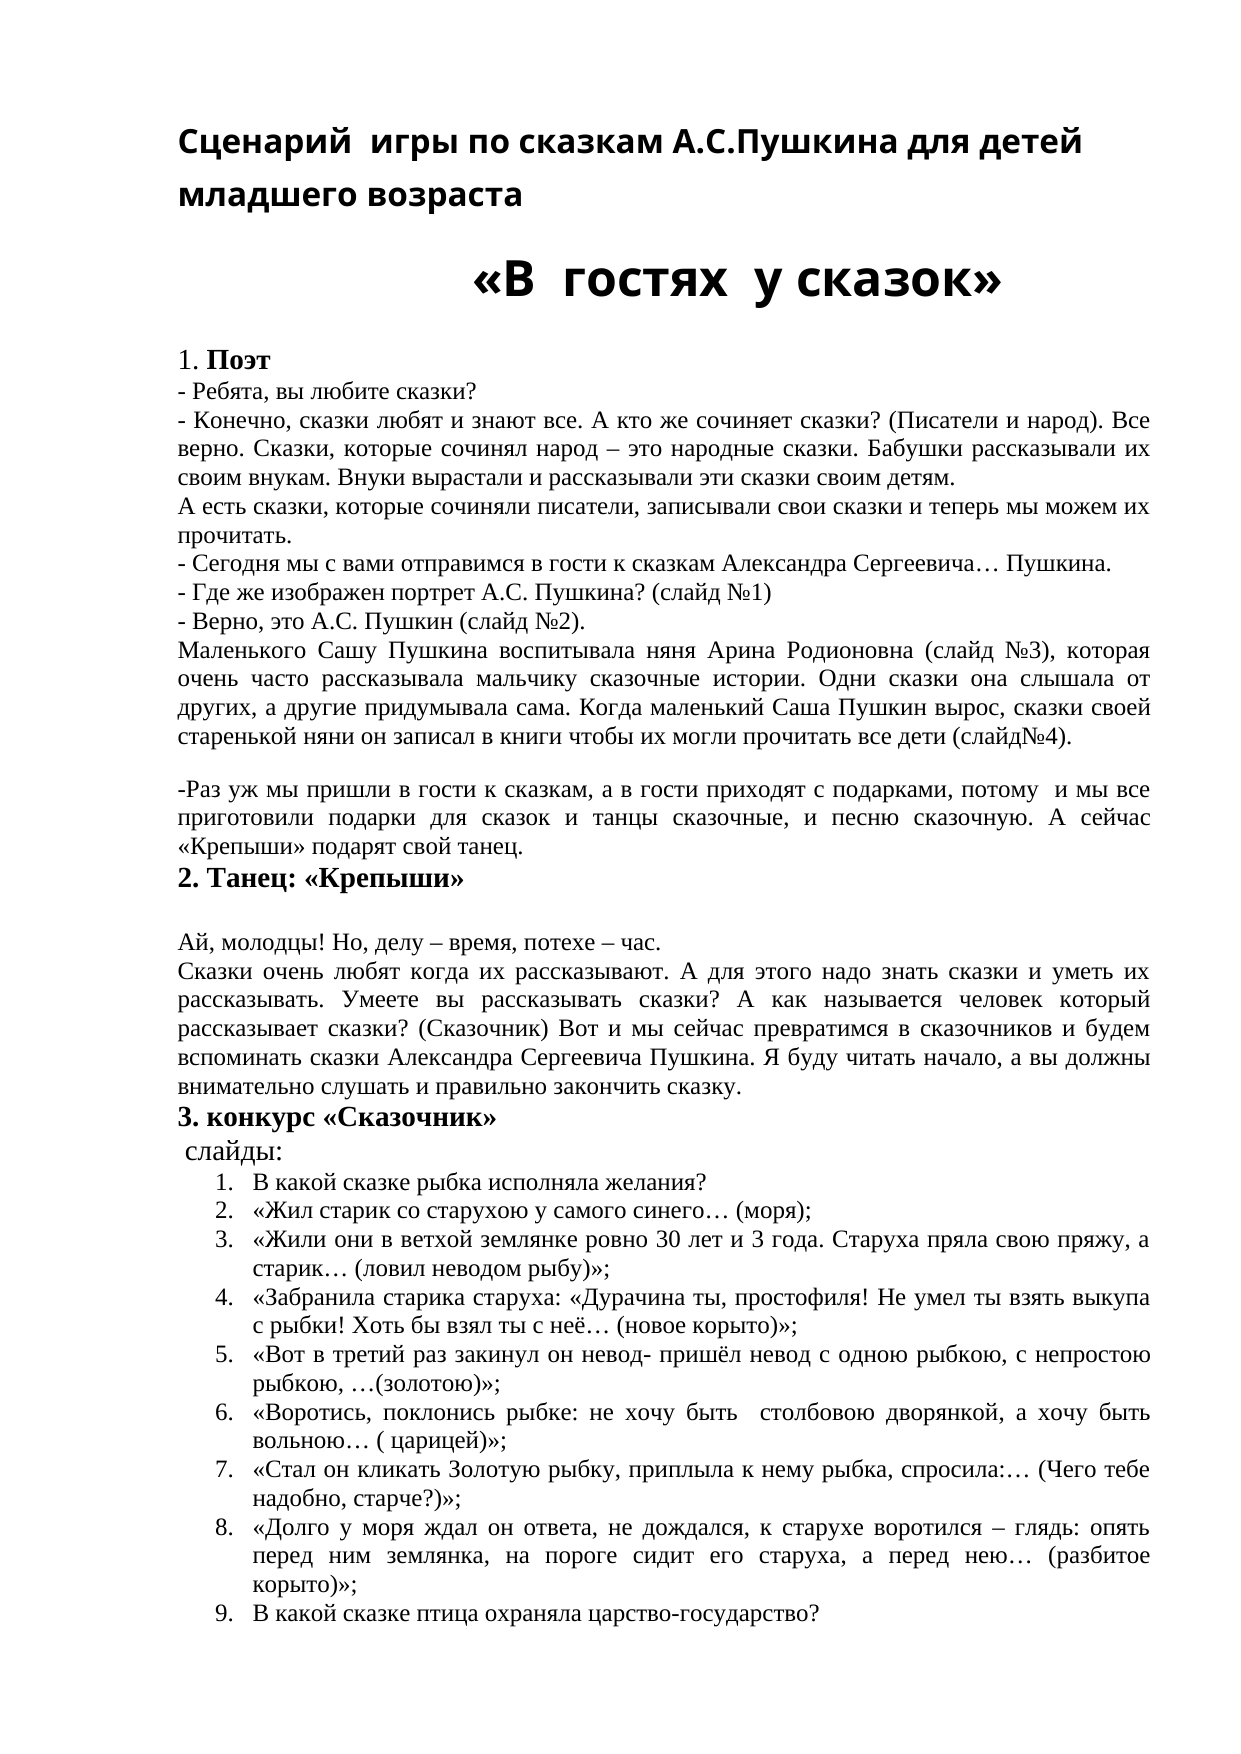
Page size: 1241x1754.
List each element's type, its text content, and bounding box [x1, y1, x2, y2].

text - Сегодня мы с вами отправимся в гости к сказкам Александра Сергеевича… Пушкина. [177, 548, 1152, 577]
list В какой сказке птица охраняла царство-государство? [215, 1598, 1152, 1627]
text Ай, молодцы! Но, делу – время, потехе – час. [177, 927, 1152, 956]
text - Конечно, сказки любят и знают все. А кто же сочиняет сказки? (Писатели и народ). Все верно. Сказки, которые сочинял народ – это народные сказки. Бабушки рассказывали их своим внукам. Внуки вырастали и рассказывали эти сказки своим детям. [177, 405, 1152, 491]
text А есть сказки, которые сочиняли писатели, записывали свои сказки и теперь мы можем их прочитать. [177, 491, 1152, 548]
text 3. конкурс «Сказочник» [177, 1099, 1152, 1133]
list «Воротись, поклонись рыбке: не хочу быть столбовою дворянкой, а хочу быть вольною… ( царицей)»; [215, 1397, 1152, 1454]
text 1. Поэт [177, 342, 1152, 376]
list «Вот в третий раз закинул он невод- пришёл невод с одною рыбкою, с непростою рыбкою, …(золотою)»; [215, 1339, 1152, 1397]
text - Верно, это А.С. Пушкин (слайд №2). [177, 606, 1152, 635]
text слайды: [177, 1133, 1152, 1167]
text - Ребята, вы любите сказки? [177, 376, 1152, 405]
text Маленького Сашу Пушкина воспитывала няня Арина Родионовна (слайд №3), которая очень часто рассказывала мальчику сказочные истории. Одни сказки она слышала от других, а другие придумывала сама. Когда маленький Саша Пушкин вырос, сказки своей старенькой няни он записал в книги чтобы их могли прочитать все дети (слайд№4). [177, 635, 1152, 750]
text «В гостях у сказок» [177, 243, 1152, 311]
list «Забранила старика старуха: «Дурачина ты, простофиля! Не умел ты взять выкупа с рыбки! Хоть бы взял ты с неё… (новое корыто)»; [215, 1282, 1152, 1339]
text Сценарий игры по сказкам А.С.Пушкина для детей младшего возраста [177, 118, 1152, 216]
text -Раз уж мы пришли в гости к сказкам, а в гости приходят с подарками, потому и мы все приготовили подарки для сказок и танцы сказочные, и песню сказочную. А сейчас «Крепыши» подарят свой танец. [177, 774, 1152, 860]
text - Где же изображен портрет А.С. Пушкина? (слайд №1) [177, 577, 1152, 606]
text 2. Танец: «Крепыши» [177, 860, 1152, 893]
list «Жили они в ветхой землянке ровно 30 лет и 3 года. Старуха пряла свою пряжу, а старик… (ловил неводом рыбу)»; [215, 1224, 1152, 1282]
text Сказки очень любят когда их рассказывают. А для этого надо знать сказки и уметь их рассказывать. Умеете вы рассказывать сказки? А как называется человек который рассказывает сказки? (Сказочник) Вот и мы сейчас превратимся в сказочников и будем вспоминать сказки Александра Сергеевича Пушкина. Я буду читать начало, а вы должны внимательно слушать и правильно закончить сказку. [177, 956, 1152, 1099]
list «Стал он кликать Золотую рыбку, приплыла к нему рыбка, спросила:… (Чего тебе надобно, старче?)»; [215, 1454, 1152, 1512]
list В какой сказке рыбка исполняла желания? [215, 1167, 1152, 1195]
list «Жил старик со старухою у самого синего… (моря); [215, 1195, 1152, 1224]
list «Долго у моря ждал он ответа, не дождался, к старухе воротился – глядь: опять перед ним землянка, на пороге сидит его старуха, а перед нею… (разбитое корыто)»; [215, 1512, 1152, 1598]
